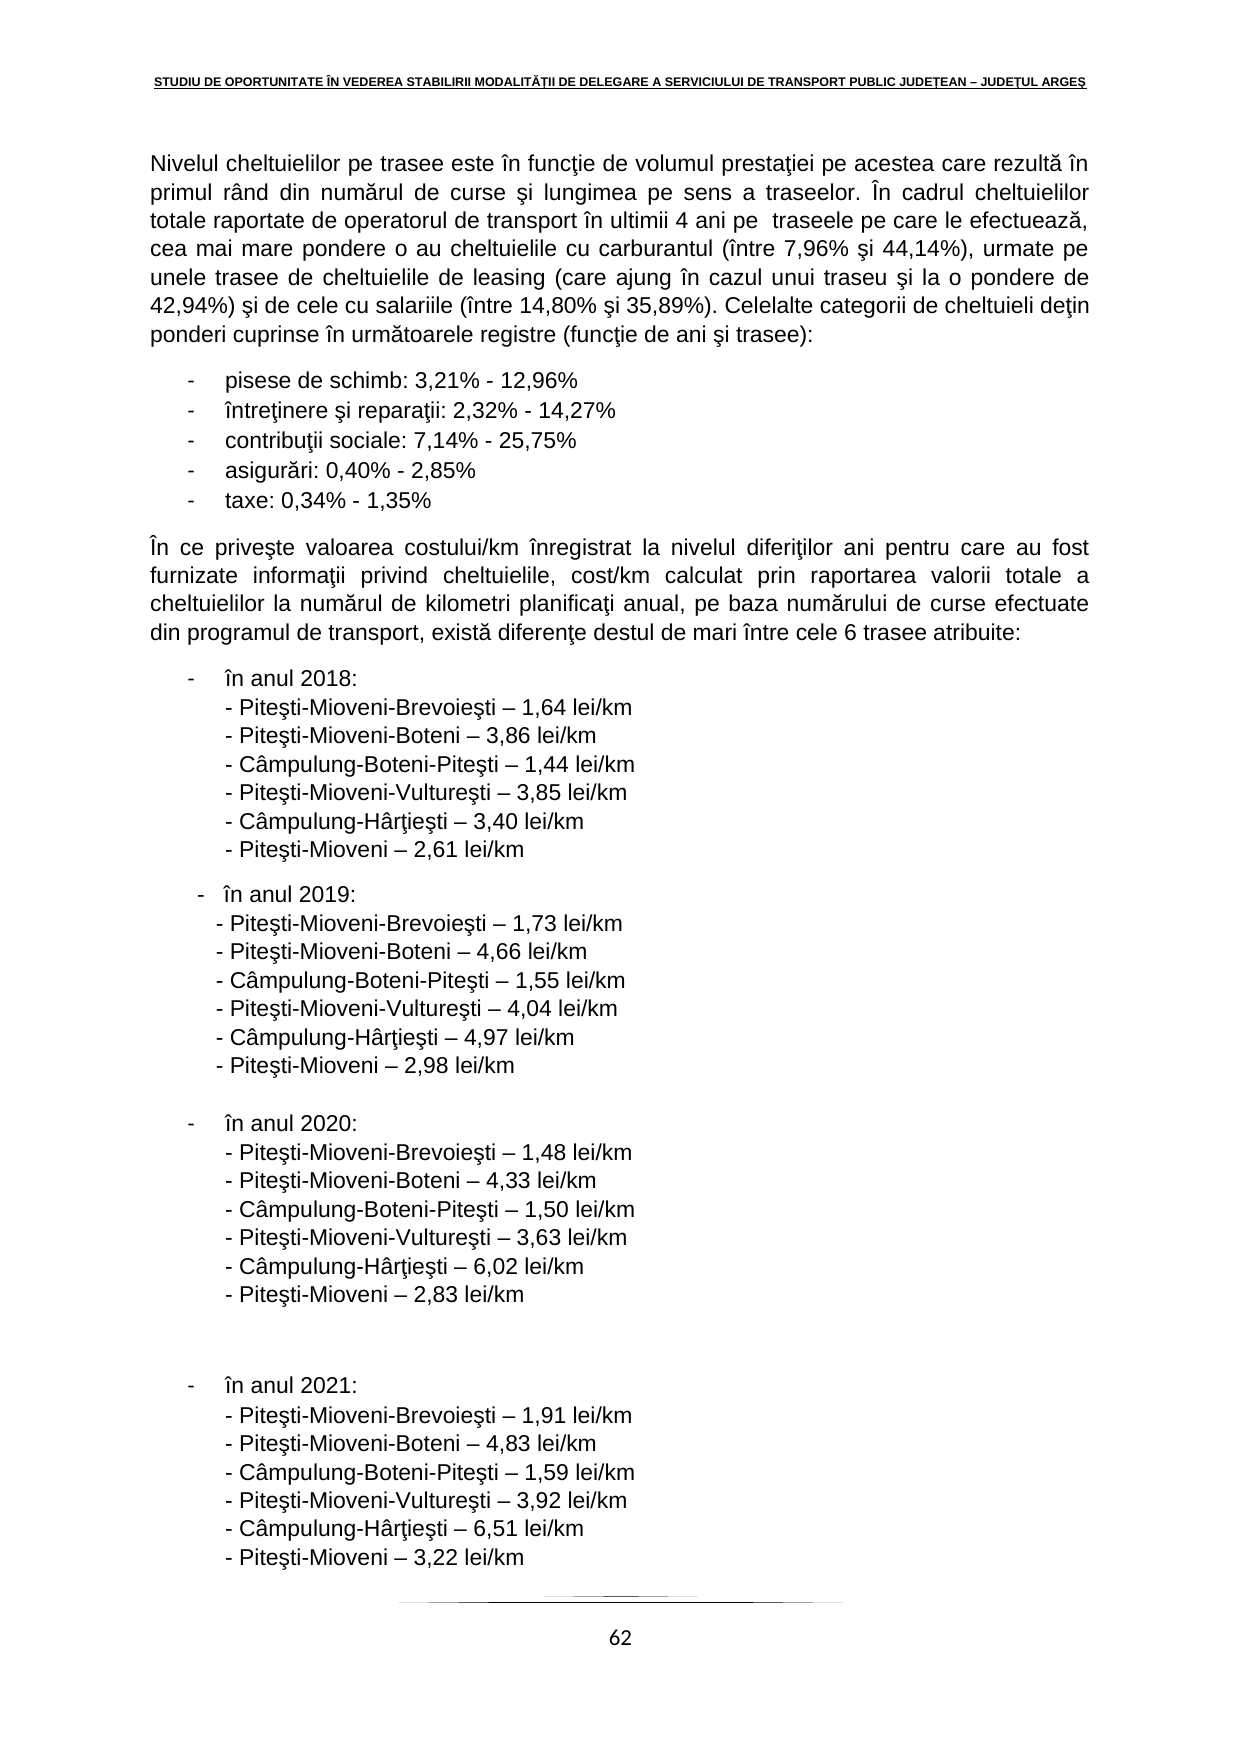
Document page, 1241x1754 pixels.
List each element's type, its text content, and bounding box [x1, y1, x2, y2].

list - Piteşti-Mioveni – 2,98 lei/km [216, 1052, 1090, 1078]
list - Piteşti-Mioveni-Vultureşti – 3,85 lei/km [225, 779, 1090, 806]
list - Câmpulung-Boteni-Piteşti – 1,50 lei/km [225, 1196, 1090, 1222]
list - Piteşti-Mioveni-Vultureşti – 3,92 lei/km [225, 1487, 1090, 1513]
list - Câmpulung-Hârţieşti – 3,40 lei/km [225, 808, 1090, 834]
list - Piteşti-Mioveni-Vultureşti – 3,63 lei/km [225, 1224, 1090, 1251]
list - Câmpulung-Hârţieşti – 4,97 lei/km [216, 1023, 1090, 1050]
list contribuţii sociale: 7,14% - 25,75% [187, 426, 1090, 454]
list - Piteşti-Mioveni-Boteni – 3,86 lei/km [225, 722, 1090, 749]
list - Piteşti-Mioveni-Brevoieşti – 1,48 lei/km [225, 1139, 1090, 1165]
list întreţinere şi reparaţii: 2,32% - 14,27% [187, 396, 1090, 424]
list - Piteşti-Mioveni-Brevoieşti – 1,91 lei/km [225, 1402, 1090, 1428]
list - Piteşti-Mioveni-Vultureşti – 4,04 lei/km [216, 995, 1090, 1021]
list - Piteşti-Mioveni – 3,22 lei/km [225, 1544, 1090, 1570]
list asigurări: 0,40% - 2,85% [187, 456, 1090, 484]
list în anul 2020: [187, 1109, 1090, 1137]
list taxe: 0,34% - 1,35% [187, 487, 1090, 514]
text În ce priveşte valoarea costului/km înregistrat la nivelul diferiţilor ani pentru care au fost furnizate informaţii privind cheltuielile, cost/km calculat prin raportarea valorii totale a cheltuielilor la numărul de kilometri planificaţi anual, pe baza numărului de curse efectuate din programul de transport, există diferenţe destul de mari între cele 6 trasee atribuite: [150, 533, 1090, 645]
list - Piteşti-Mioveni-Boteni – 4,33 lei/km [225, 1167, 1090, 1194]
list - Piteşti-Mioveni-Boteni – 4,66 lei/km [216, 938, 1090, 964]
list - Piteşti-Mioveni – 2,83 lei/km [225, 1281, 1090, 1308]
list - Câmpulung-Hârţieşti – 6,51 lei/km [225, 1515, 1090, 1542]
text - în anul 2019: [197, 881, 1090, 908]
list în anul 2021: [187, 1371, 1090, 1399]
list - Piteşti-Mioveni-Brevoieşti – 1,64 lei/km [225, 694, 1090, 720]
list pisese de schimb: 3,21% - 12,96% [187, 366, 1090, 394]
list - Câmpulung-Boteni-Piteşti – 1,55 lei/km [216, 967, 1090, 993]
list - Câmpulung-Boteni-Piteşti – 1,44 lei/km [225, 751, 1090, 777]
list - Câmpulung-Hârţieşti – 6,02 lei/km [225, 1253, 1090, 1279]
list - Piteşti-Mioveni – 2,61 lei/km [225, 836, 1090, 863]
text Nivelul cheltuielilor pe trasee este în funcţie de volumul prestaţiei pe acestea care rezultă în primul rând din numărul de curse şi lungimea pe sens a traseelor. În cadrul cheltuielilor totale raportate de operatorul de transport în ultimii 4 ani pe traseele pe care le efectuează, cea mai mare pondere o au cheltuielile cu carburantul (între 7,96% şi 44,14%), urmate pe unele trasee de cheltuielile de leasing (care ajung în cazul unui traseu şi la o pondere de 42,94%) şi de cele cu salariile (între 14,80% şi 35,89%). Celelalte categorii de cheltuieli deţin ponderi cuprinse în următoarele registre (funcţie de ani şi trasee): [150, 150, 1090, 347]
list - Piteşti-Mioveni-Boteni – 4,83 lei/km [225, 1430, 1090, 1456]
list în anul 2018: [187, 664, 1090, 692]
list - Piteşti-Mioveni-Brevoieşti – 1,73 lei/km [206, 910, 1090, 936]
list - Câmpulung-Boteni-Piteşti – 1,59 lei/km [225, 1458, 1090, 1485]
